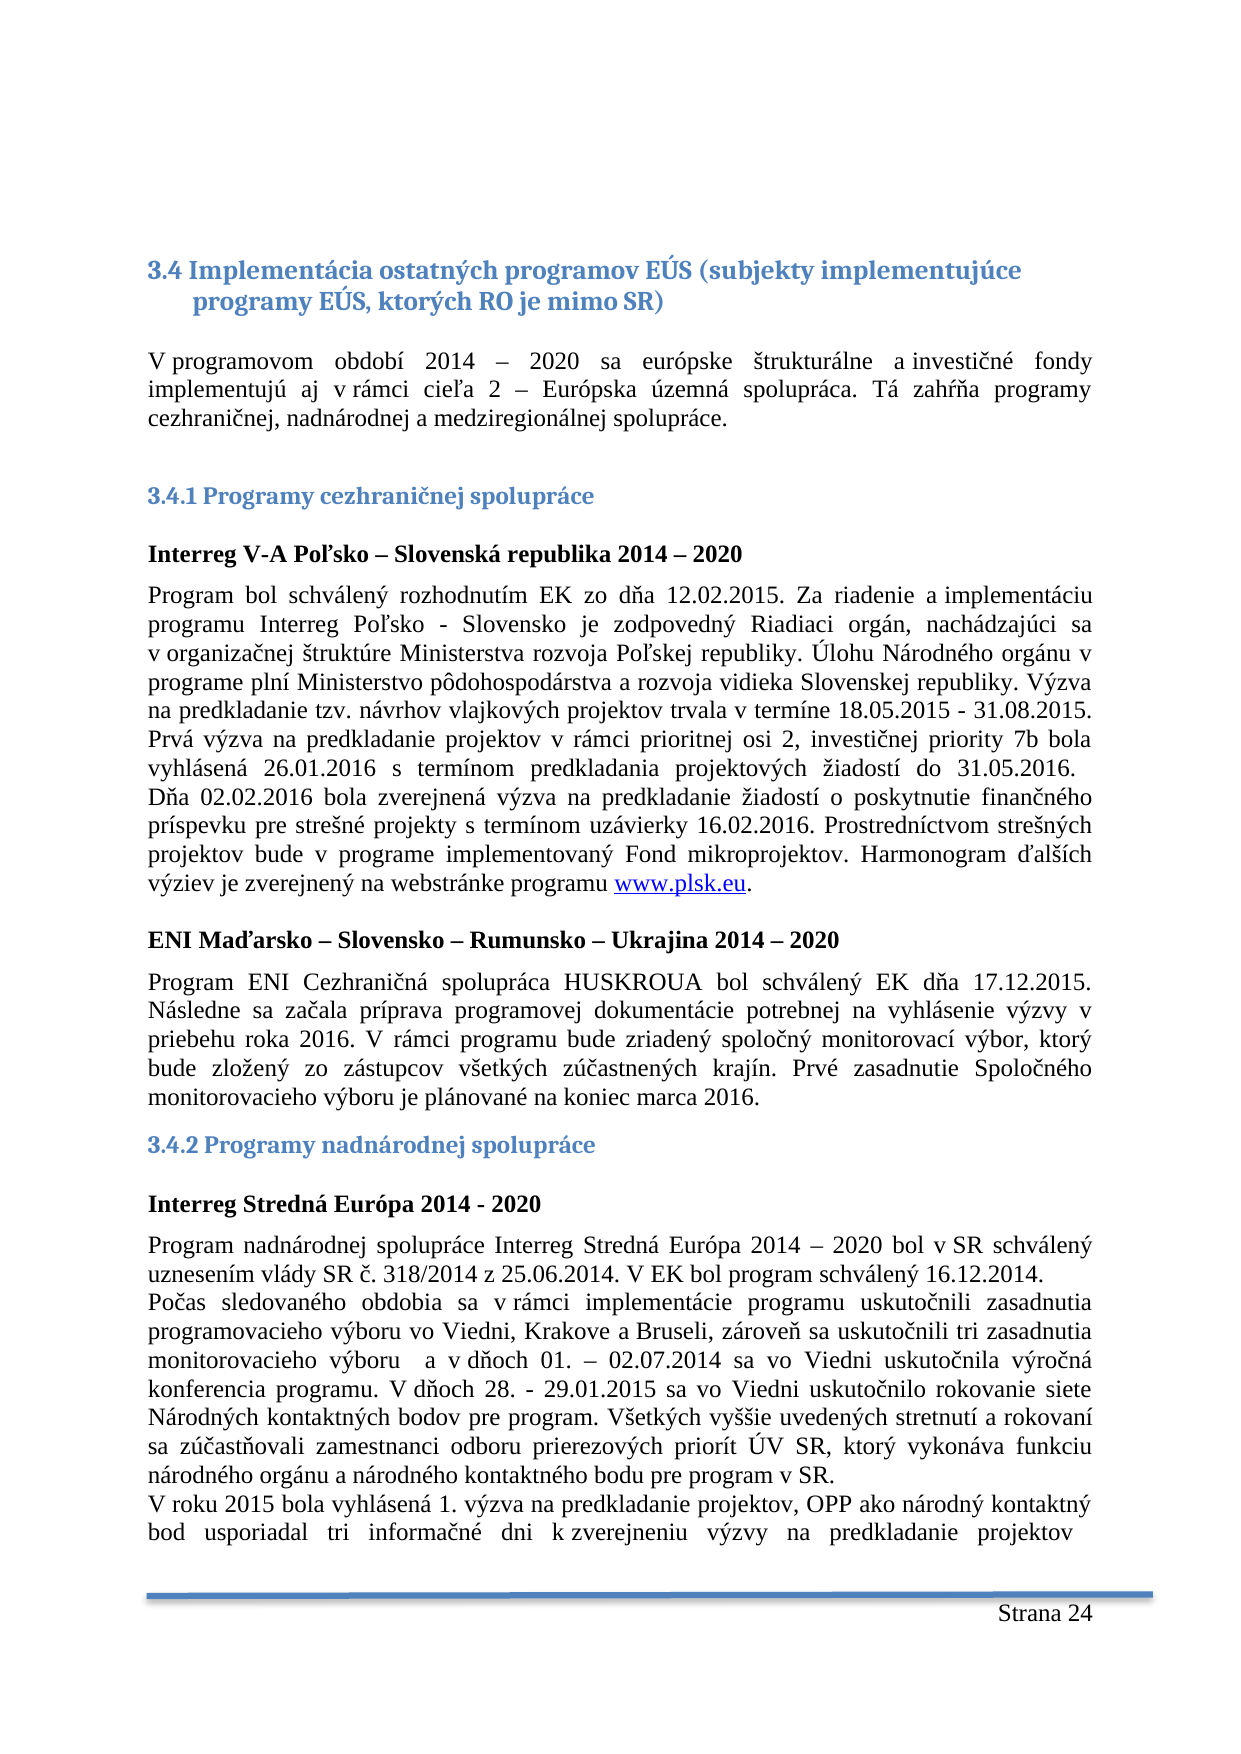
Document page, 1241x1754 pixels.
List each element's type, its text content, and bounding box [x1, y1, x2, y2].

text Program nadnárodnej spolupráce Interreg Stredná Európa 2014 – 2020 bol v SR schválený uznesením vlády SR č. 318/2014 z 25.06.2014. V EK bol program schválený 16.12.2014. [148, 1230, 1093, 1287]
subtitle 3.4 Implementácia ostatných programov EÚS (subjekty implementujúce programy EÚS, ktorých RO je mimo SR) [148, 255, 1093, 317]
text Interreg V-A Poľsko – Slovenská republika 2014 – 2020 [148, 539, 1093, 568]
text V programovom období 2014 – 2020 sa európske štrukturálne a investičné fondy implementujú aj v rámci cieľa 2 – Európska územná spolupráca. Tá zahŕňa programy cezhraničnej, nadnárodnej a medziregionálnej spolupráce. [148, 346, 1093, 432]
subtitle 3.4.2 Programy nadnárodnej spolupráce [148, 1131, 1093, 1160]
text Program bol schválený rozhodnutím EK zo dňa 12.02.2015. Za riadenie a implementáciu programu Interreg Poľsko - Slovensko je zodpovedný Riadiaci orgán, nachádzajúci sa v organizačnej štruktúre Ministerstva rozvoja Poľskej republiky. Úlohu Národného orgánu v programe plní Ministerstvo pôdohospodárstva a rozvoja vidieka Slovenskej republiky. Výzva na predkladanie tzv. návrhov vlajkových projektov trvala v termíne 18.05.2015 - 31.08.2015. Prvá výzva na predkladanie projektov v rámci prioritnej osi 2, investičnej priority 7b bola vyhlásená 26.01.2016 s termínom predkladania projektových žiadostí do 31.05.2016. Dňa 02.02.2016 bola zverejnená výzva na predkladanie žiadostí o poskytnutie finančného príspevku pre strešné projekty s termínom uzávierky 16.02.2016. Prostredníctvom strešných projektov bude v programe implementovaný Fond mikroprojektov. Harmonogram ďalších výziev je zverejnený na webstránke programu www.plsk.eu. [148, 580, 1093, 897]
subtitle 3.4.1 Programy cezhraničnej spolupráce [148, 482, 1093, 510]
text Počas sledovaného obdobia sa v rámci implementácie programu uskutočnili zasadnutia programovacieho výboru vo Viedni, Krakove a Bruseli, zároveň sa uskutočnili tri zasadnutia monitorovacieho výboru a v dňoch 01. – 02.07.2014 sa vo Viedni uskutočnila výročná konferencia programu. V dňoch 28. - 29.01.2015 sa vo Viedni uskutočnilo rokovanie siete Národných kontaktných bodov pre program. Všetkých vyššie uvedených stretnutí a rokovaní sa zúčastňovali zamestnanci odboru prierezových priorít ÚV SR, ktorý vykonáva funkciu národného orgánu a národného kontaktného bodu pre program v SR. [148, 1287, 1093, 1489]
text Program ENI Cezhraničná spolupráca HUSKROUA bol schválený EK dňa 17.12.2015. Následne sa začala príprava programovej dokumentácie potrebnej na vyhlásenie výzvy v priebehu roka 2016. V rámci programu bude zriadený spoločný monitorovací výbor, ktorý bude zložený zo zástupcov všetkých zúčastnených krajín. Prvé zasadnutie Spoločného monitorovacieho výboru je plánované na koniec marca 2016. [148, 967, 1093, 1110]
text ENI Maďarsko – Slovensko – Rumunsko – Ukrajina 2014 – 2020 [148, 925, 1093, 954]
text Interreg Stredná Európa 2014 - 2020 [148, 1189, 1093, 1217]
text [148, 1489, 1093, 1546]
